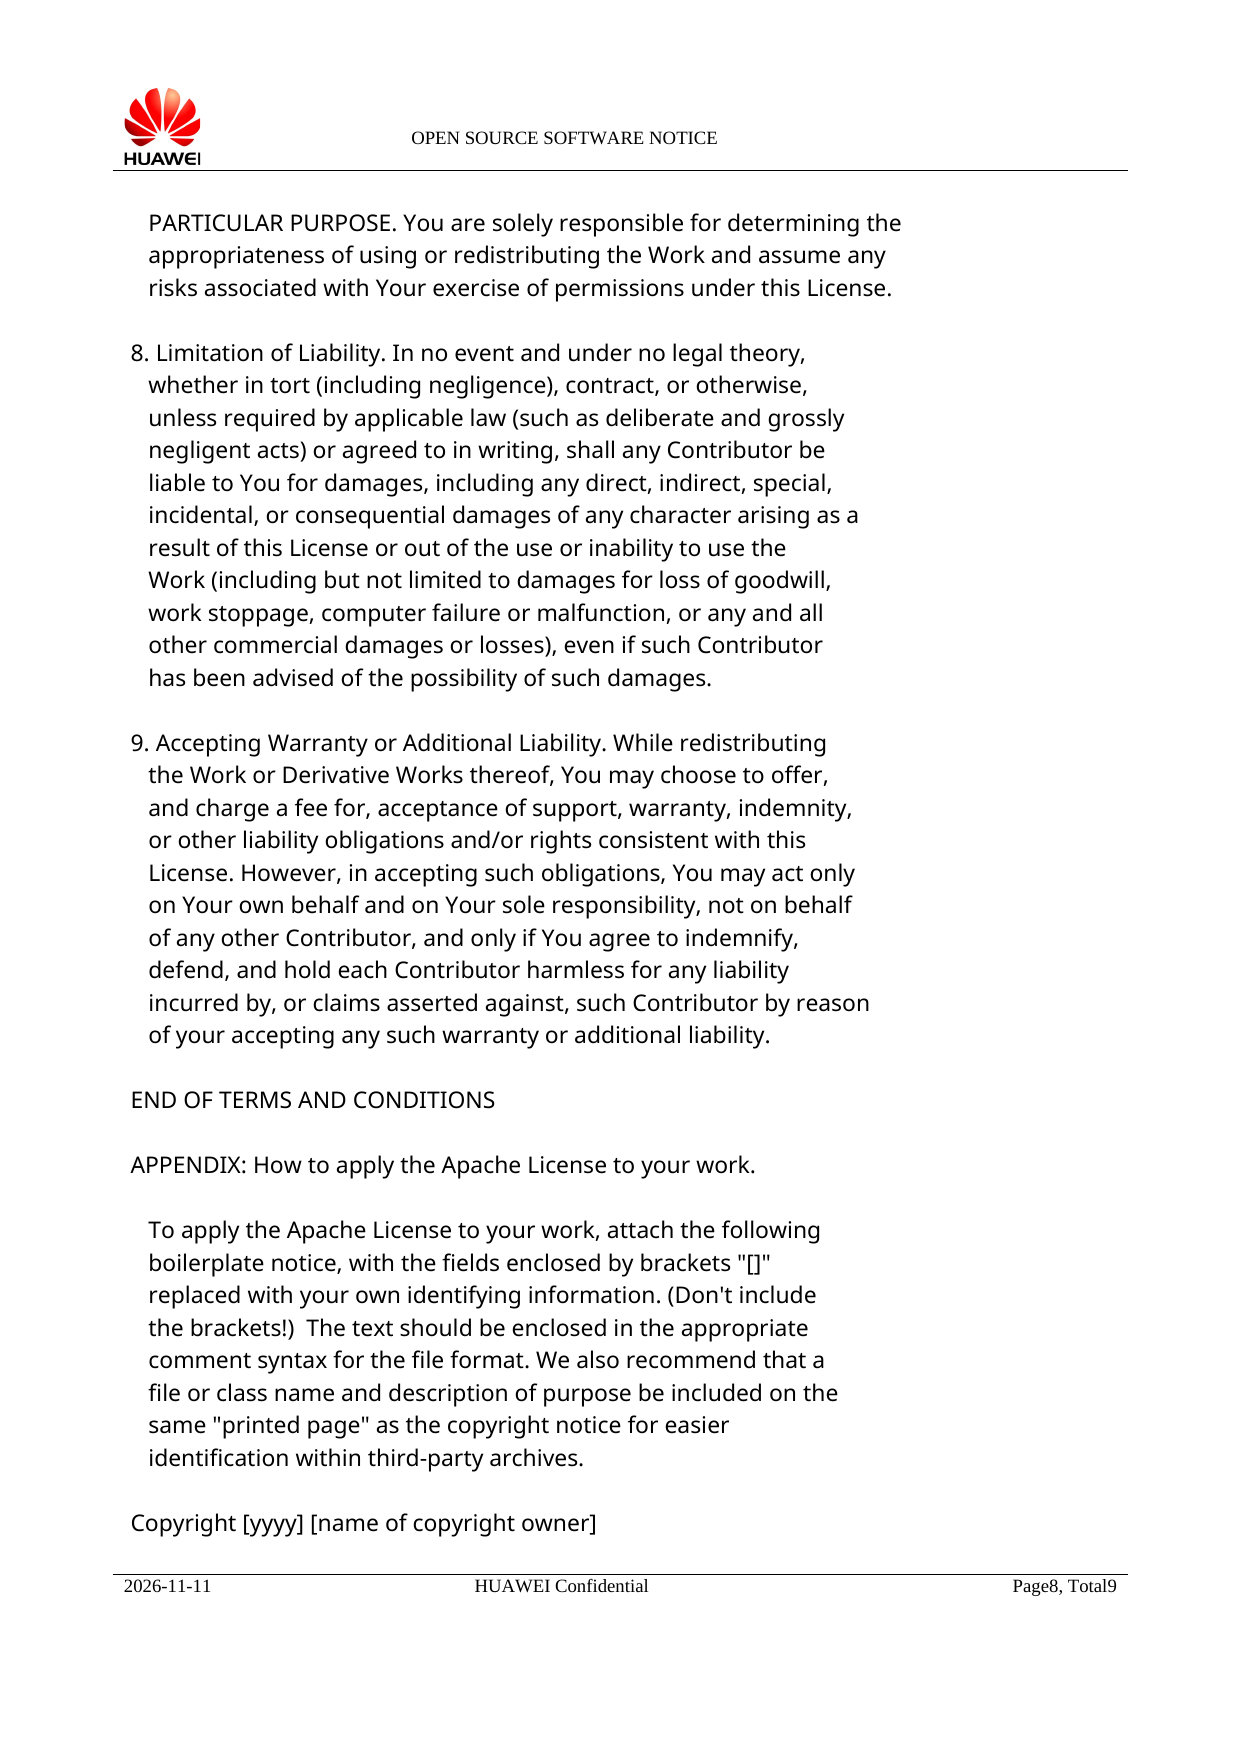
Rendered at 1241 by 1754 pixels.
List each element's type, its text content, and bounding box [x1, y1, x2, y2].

text risks associated with Your exercise of permissions under this License. [112, 271, 1128, 304]
text identification within third-party archives. [112, 1441, 1128, 1474]
text PARTICULAR PURPOSE. You are solely responsible for determining the [112, 206, 1128, 239]
text 9. Accepting Warranty or Additional Liability. While redistributing [112, 726, 1128, 759]
text To apply the Apache License to your work, attach the following [112, 1214, 1128, 1246]
text incurred by, or claims asserted against, such Contributor by reason [112, 986, 1128, 1019]
text the brackets!) The text should be enclosed in the appropriate [112, 1311, 1128, 1344]
text work stoppage, computer failure or malfunction, or any and all [112, 596, 1128, 629]
text the Work or Derivative Works thereof, You may choose to offer, [112, 759, 1128, 791]
text incidental, or consequential damages of any character arising as a [112, 499, 1128, 531]
text Copyright [yyyy] [name of copyright owner] [112, 1506, 1128, 1539]
text END OF TERMS AND CONDITIONS [112, 1084, 1128, 1116]
text boilerplate notice, with the fields enclosed by brackets "[]" [112, 1246, 1128, 1279]
text file or class name and description of purpose be included on the [112, 1376, 1128, 1409]
text on Your own behalf and on Your sole responsibility, not on behalf [112, 889, 1128, 921]
text whether in tort (including negligence), contract, or otherwise, [112, 369, 1128, 401]
text negligent acts) or agreed to in writing, shall any Contributor be [112, 434, 1128, 466]
picture [124, 88, 201, 165]
text comment syntax for the file format. We also recommend that a [112, 1344, 1128, 1376]
text liable to You for damages, including any direct, indirect, special, [112, 466, 1128, 499]
text appropriateness of using or redistributing the Work and assume any [112, 239, 1128, 271]
text of any other Contributor, and only if You agree to indemnify, [112, 921, 1128, 954]
text Work (including but not limited to damages for loss of goodwill, [112, 564, 1128, 596]
text result of this License or out of the use or inability to use the [112, 531, 1128, 564]
text defend, and hold each Contributor harmless for any liability [112, 954, 1128, 986]
text replaced with your own identifying information. (Don't include [112, 1279, 1128, 1311]
text other commercial damages or losses), even if such Contributor [112, 629, 1128, 661]
text or other liability obligations and/or rights consistent with this [112, 824, 1128, 856]
text 8. Limitation of Liability. In no event and under no legal theory, [112, 336, 1128, 369]
text License. However, in accepting such obligations, You may act only [112, 856, 1128, 889]
text APPENDIX: How to apply the Apache License to your work. [112, 1149, 1128, 1181]
text and charge a fee for, acceptance of support, warranty, indemnity, [112, 791, 1128, 824]
text has been advised of the possibility of such damages. [112, 661, 1128, 694]
text unless required by applicable law (such as deliberate and grossly [112, 401, 1128, 434]
text of your accepting any such warranty or additional liability. [112, 1019, 1128, 1051]
text same "printed page" as the copyright notice for easier [112, 1409, 1128, 1441]
